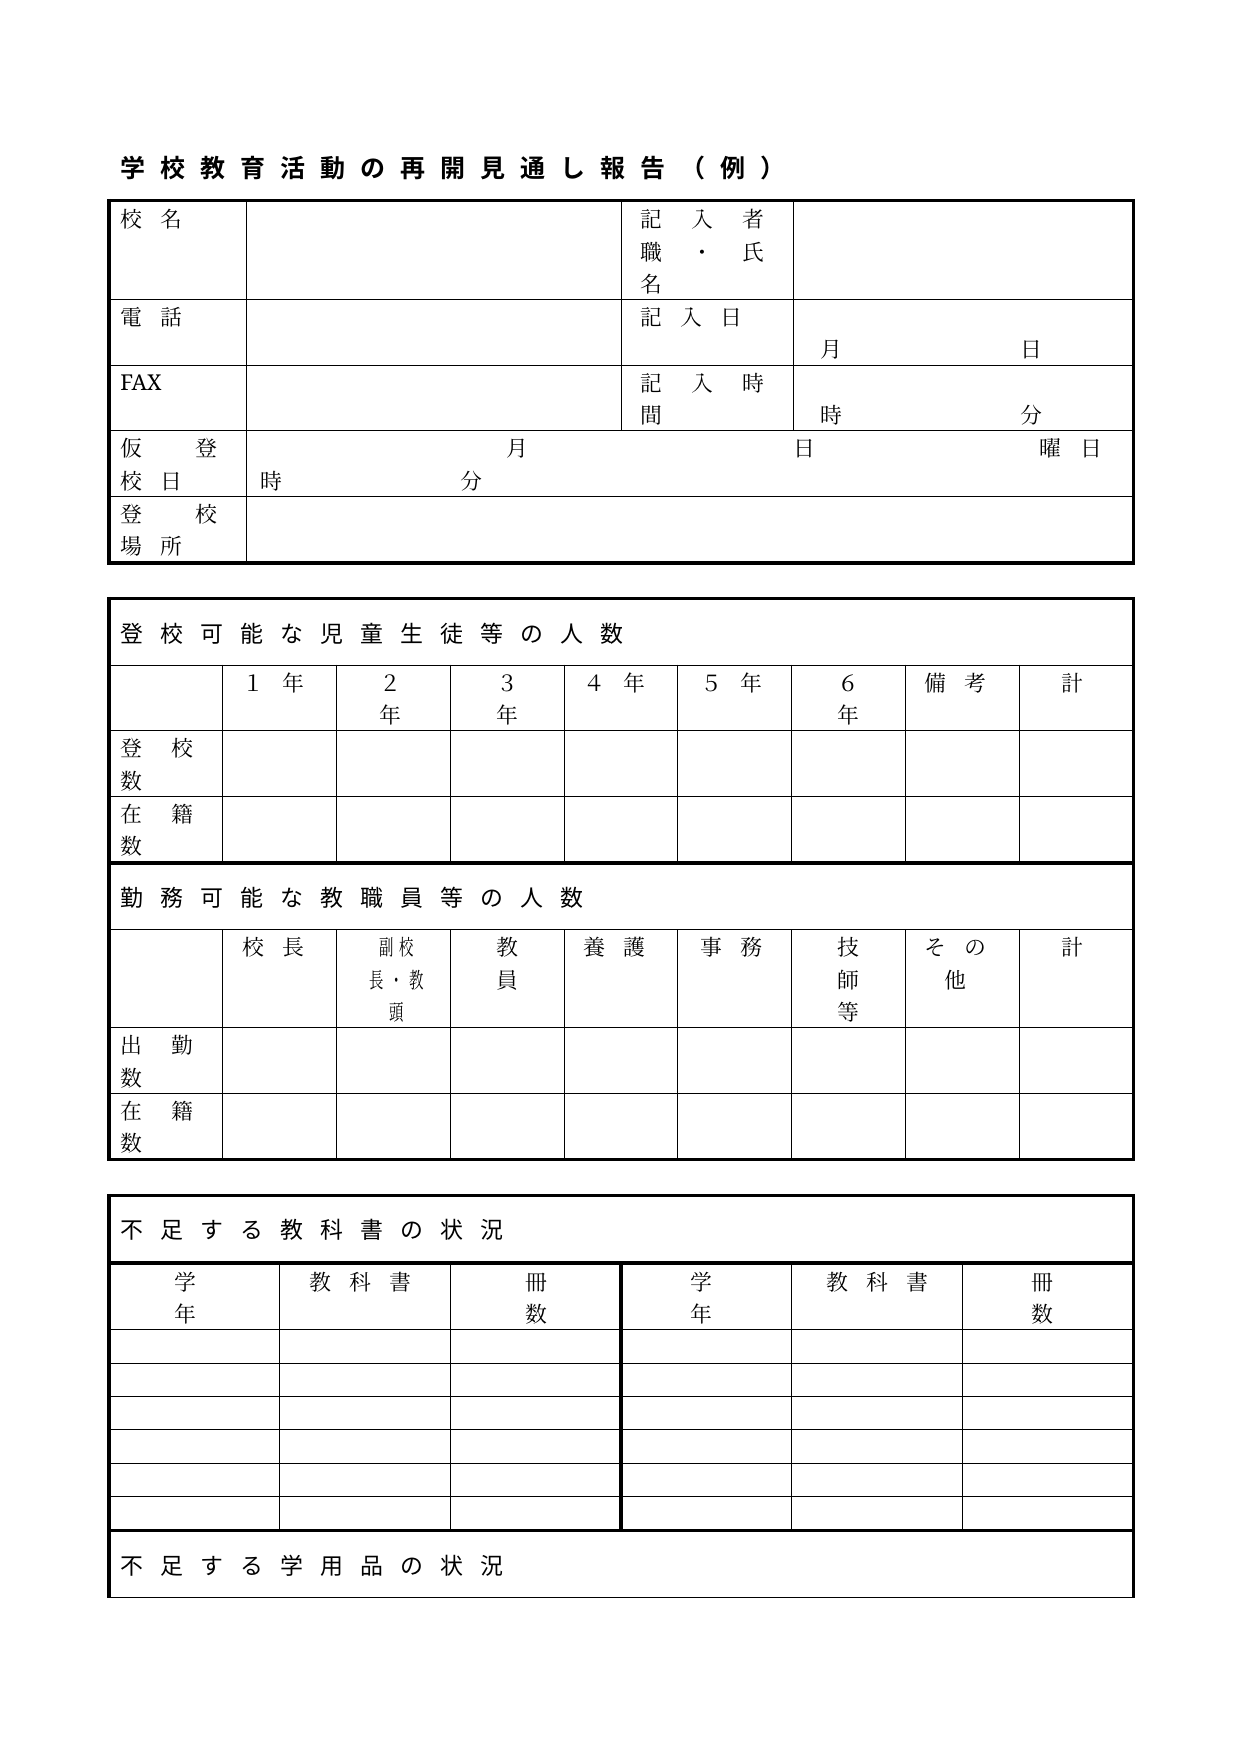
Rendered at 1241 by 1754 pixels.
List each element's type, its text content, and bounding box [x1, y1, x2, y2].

table_cell [111, 1397, 279, 1429]
table_cell その他 [906, 930, 1019, 1027]
table_header [247, 202, 621, 299]
table_cell [963, 1464, 1132, 1496]
table_cell 備考 [906, 666, 1019, 730]
table_cell [565, 1094, 677, 1158]
table_cell [792, 1464, 962, 1496]
table_cell [223, 1094, 336, 1158]
table_cell [792, 1330, 962, 1362]
table_cell [906, 1094, 1019, 1158]
table_header [794, 202, 1132, 299]
table_cell 時 分 [794, 366, 1132, 430]
table_cell 計 [1020, 930, 1132, 1027]
table_cell [451, 1497, 619, 1529]
table_cell [247, 300, 621, 364]
table_cell [1020, 797, 1132, 861]
table_cell [337, 1094, 450, 1158]
table_cell ４年 [565, 666, 677, 730]
table_cell [792, 1397, 962, 1429]
table_cell [565, 731, 677, 796]
table_cell [111, 1364, 279, 1396]
table_cell 冊 数 [963, 1265, 1132, 1329]
table_cell 登校数 [111, 731, 222, 796]
table_cell [280, 1430, 450, 1462]
table_cell 教員 [451, 930, 564, 1027]
table_cell [792, 797, 905, 861]
table_cell [678, 797, 791, 861]
table_cell [623, 1330, 791, 1362]
table_cell 校長 [223, 930, 336, 1027]
table_cell [623, 1364, 791, 1396]
table_cell [451, 1364, 619, 1396]
table_cell [792, 731, 905, 796]
table_cell [280, 1364, 450, 1396]
table_cell [963, 1364, 1132, 1396]
table_cell 月 日 曜日 時 分 [247, 431, 1132, 496]
table_cell [280, 1464, 450, 1496]
table_cell [247, 366, 621, 430]
table_cell ５年 [678, 666, 791, 730]
text 学校教育活動の再開見通し報告（例） [120, 134, 1120, 199]
table_cell １年 [223, 666, 336, 730]
table_cell [223, 731, 336, 796]
table_cell 登校場所 [111, 497, 246, 561]
table_cell [451, 1430, 619, 1462]
table_cell 仮登校日 [111, 431, 246, 496]
table_cell [963, 1397, 1132, 1429]
table_cell [451, 797, 564, 861]
table_cell 学 年 [623, 1265, 791, 1329]
table_header 記入者職・氏名 [622, 202, 793, 299]
table_cell [223, 1028, 336, 1093]
table_cell [280, 1330, 450, 1362]
table_cell 電話 [111, 300, 246, 364]
table_cell [963, 1430, 1132, 1462]
table_cell ６年 [792, 666, 905, 730]
table_cell [678, 731, 791, 796]
table_cell [111, 1464, 279, 1496]
table_cell [111, 666, 222, 730]
table_cell [1020, 731, 1132, 796]
table_cell 在籍数 [111, 1094, 222, 1158]
table_cell [906, 731, 1019, 796]
table_cell [792, 1094, 905, 1158]
table_cell [111, 1430, 279, 1462]
table_cell [565, 797, 677, 861]
table_cell 学 年 [111, 1265, 279, 1329]
table_cell FAX [111, 366, 246, 430]
table_cell [247, 497, 1132, 561]
table_cell [1020, 1094, 1132, 1158]
table_cell [963, 1497, 1132, 1529]
table_cell 教科書 [280, 1265, 450, 1329]
table_cell [792, 1364, 962, 1396]
table_cell 不足する学用品の状況 [111, 1532, 1132, 1597]
table_cell [792, 1430, 962, 1462]
table_cell [451, 731, 564, 796]
table_cell ２年 [337, 666, 450, 730]
table_cell [623, 1464, 791, 1496]
table_cell 出勤数 [111, 1028, 222, 1093]
table_cell [451, 1330, 619, 1362]
table_cell [223, 797, 336, 861]
table_cell [337, 797, 450, 861]
table_cell [337, 731, 450, 796]
table_cell [906, 797, 1019, 861]
table_header 不足する教科書の状況 [111, 1197, 1132, 1261]
table_cell 計 [1020, 666, 1132, 730]
table_cell 記入時間 [622, 366, 793, 430]
table_cell 月 日 [794, 300, 1132, 364]
table_cell 冊 数 [451, 1265, 619, 1329]
table_cell [337, 1028, 450, 1093]
table_cell [623, 1430, 791, 1462]
table_cell ３年 [451, 666, 564, 730]
table_cell [565, 1028, 677, 1093]
table_cell [451, 1397, 619, 1429]
table_cell 勤務可能な教職員等の人数 [111, 865, 1132, 929]
table_cell [623, 1497, 791, 1529]
table_cell [792, 1497, 962, 1529]
table_cell 教科書 [792, 1265, 962, 1329]
table_cell 技師等 [792, 930, 905, 1027]
table_cell [678, 1028, 791, 1093]
table_cell [906, 1028, 1019, 1093]
table_cell 在籍数 [111, 797, 222, 861]
table_cell [451, 1094, 564, 1158]
table_cell [963, 1330, 1132, 1362]
table_cell 記入日 [622, 300, 793, 364]
table_cell [678, 1094, 791, 1158]
table_cell [451, 1028, 564, 1093]
table_cell [792, 1028, 905, 1093]
table_header 登校可能な児童生徒等の人数 [111, 600, 1132, 664]
table_cell [451, 1464, 619, 1496]
table_cell [623, 1397, 791, 1429]
table_cell [111, 1330, 279, 1362]
table_cell 養護 [565, 930, 677, 1027]
table_cell [280, 1397, 450, 1429]
table_cell [111, 930, 222, 1027]
table_cell [280, 1497, 450, 1529]
table_cell 事務 [678, 930, 791, 1027]
table_header 校名 [111, 202, 246, 299]
table_cell [1020, 1028, 1132, 1093]
table_cell [111, 1497, 279, 1529]
table_cell 副校長・教頭 [337, 930, 450, 1027]
